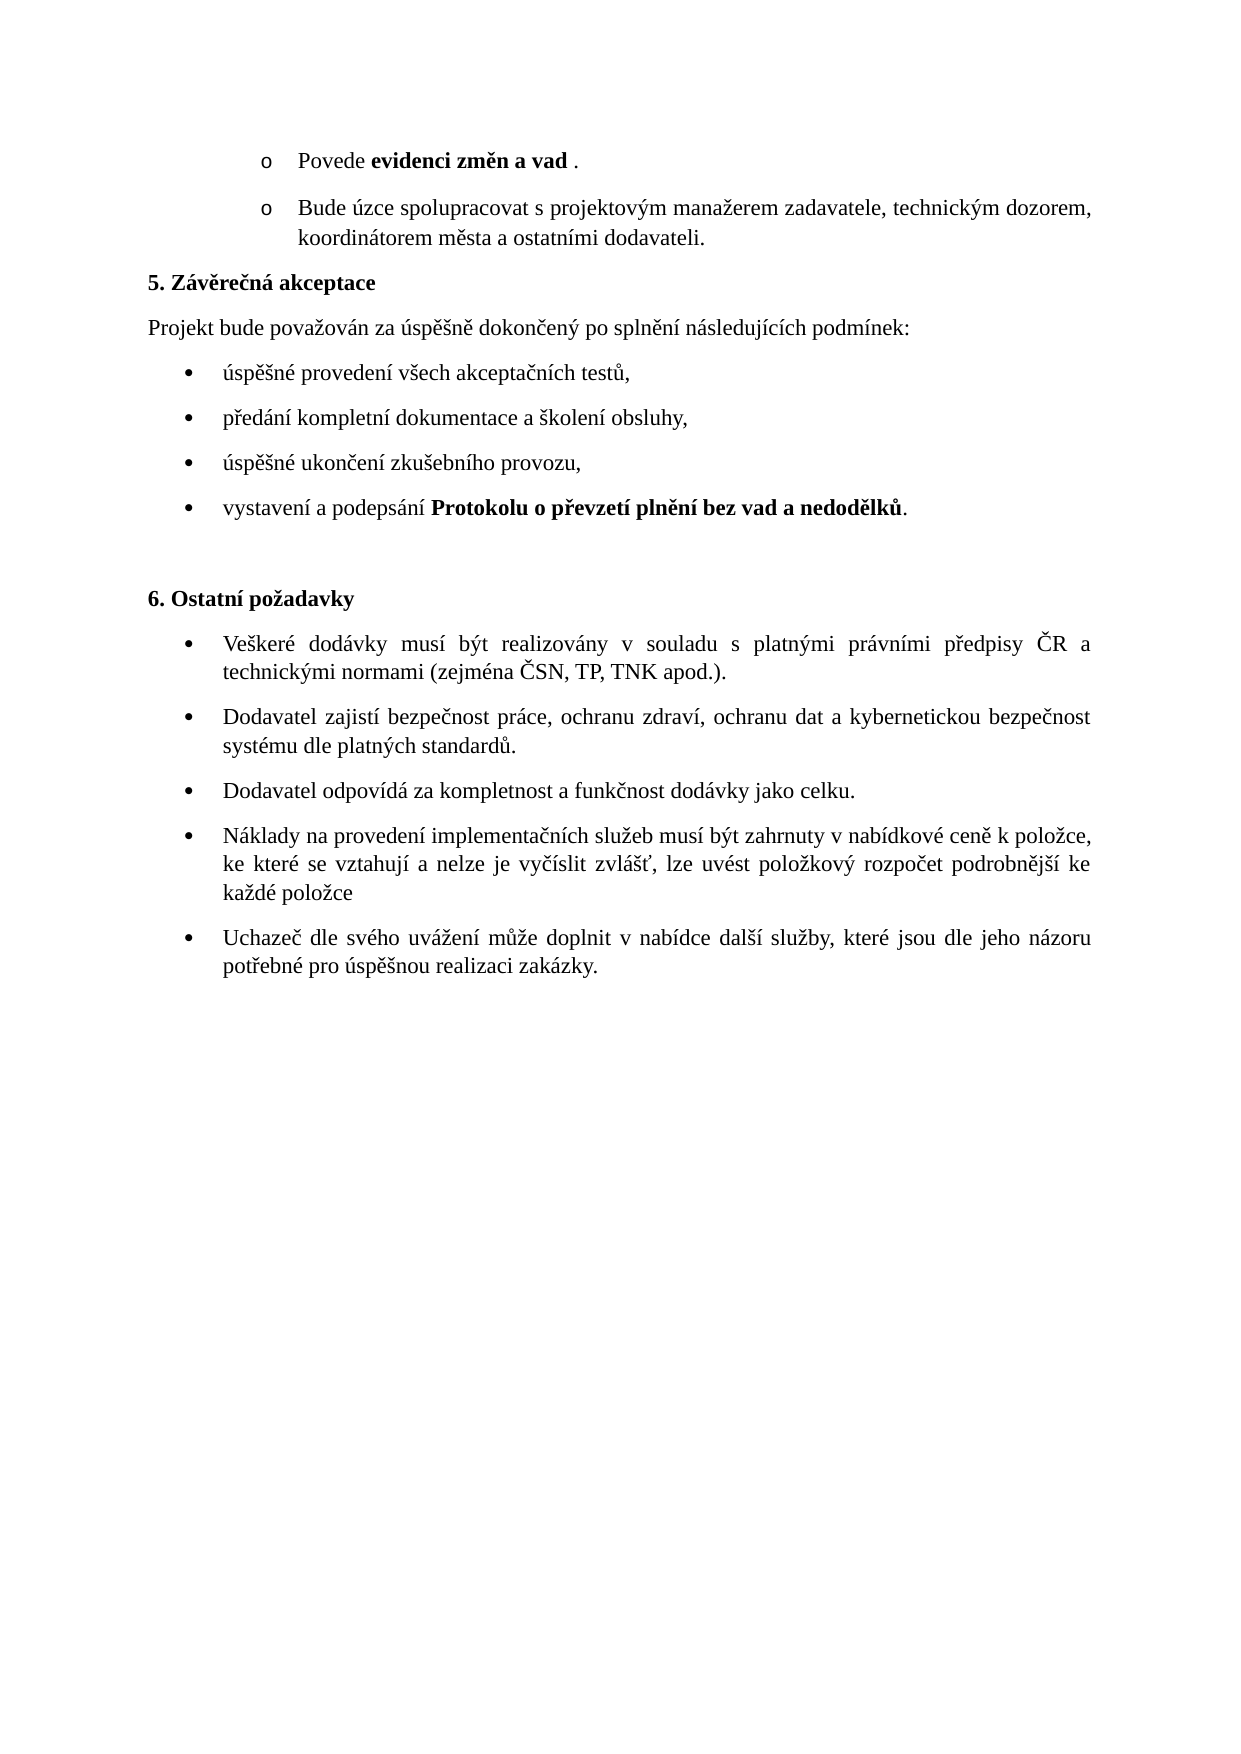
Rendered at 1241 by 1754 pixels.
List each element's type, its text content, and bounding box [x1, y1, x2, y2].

text 6. Ostatní požadavky [148, 584, 1093, 611]
list Dodavatel odpovídá za kompletnost a funkčnost dodávky jako celku. [185, 777, 1093, 803]
list Uchazeč dle svého uvážení může doplnit v nabídce další služby, které jsou dle jeho názoru potřebné pro úspěšnou realizaci zakázky. [185, 924, 1093, 979]
list Dodavatel zajistí bezpečnost práce, ochranu zdraví, ochranu dat a kybernetickou bezpečnost systému dle platných standardů. [185, 703, 1093, 758]
list Bude úzce spolupracovat s projektovým manažerem zadavatele, technickým dozorem, koordinátorem města a ostatními dodavateli. [260, 194, 1093, 250]
list Náklady na provedení implementačních služeb musí být zahrnuty v nabídkové ceně k položce, ke které se vztahují a nelze je vyčíslit zvlášť, lze uvést položkový rozpočet podrobnější ke každé položce [185, 822, 1093, 905]
list úspěšné ukončení zkušebního provozu, [185, 449, 1093, 476]
list Povede evidenci změn a vad . [260, 148, 1093, 175]
list Veškeré dodávky musí být realizovány v souladu s platnými právními předpisy ČR a technickými normami (zejména ČSN, TP, TNK apod.). [185, 630, 1093, 684]
text Projekt bude považován za úspěšně dokončený po splnění následujících podmínek: [148, 314, 1093, 340]
list vystavení a podepsání Protokolu o převzetí plnění bez vad a nedodělků. [185, 494, 1093, 521]
list úspěšné provedení všech akceptačních testů, [185, 359, 1093, 385]
list předání kompletní dokumentace a školení obsluhy, [185, 404, 1093, 431]
text 5. Závěrečná akceptace [148, 269, 1093, 295]
